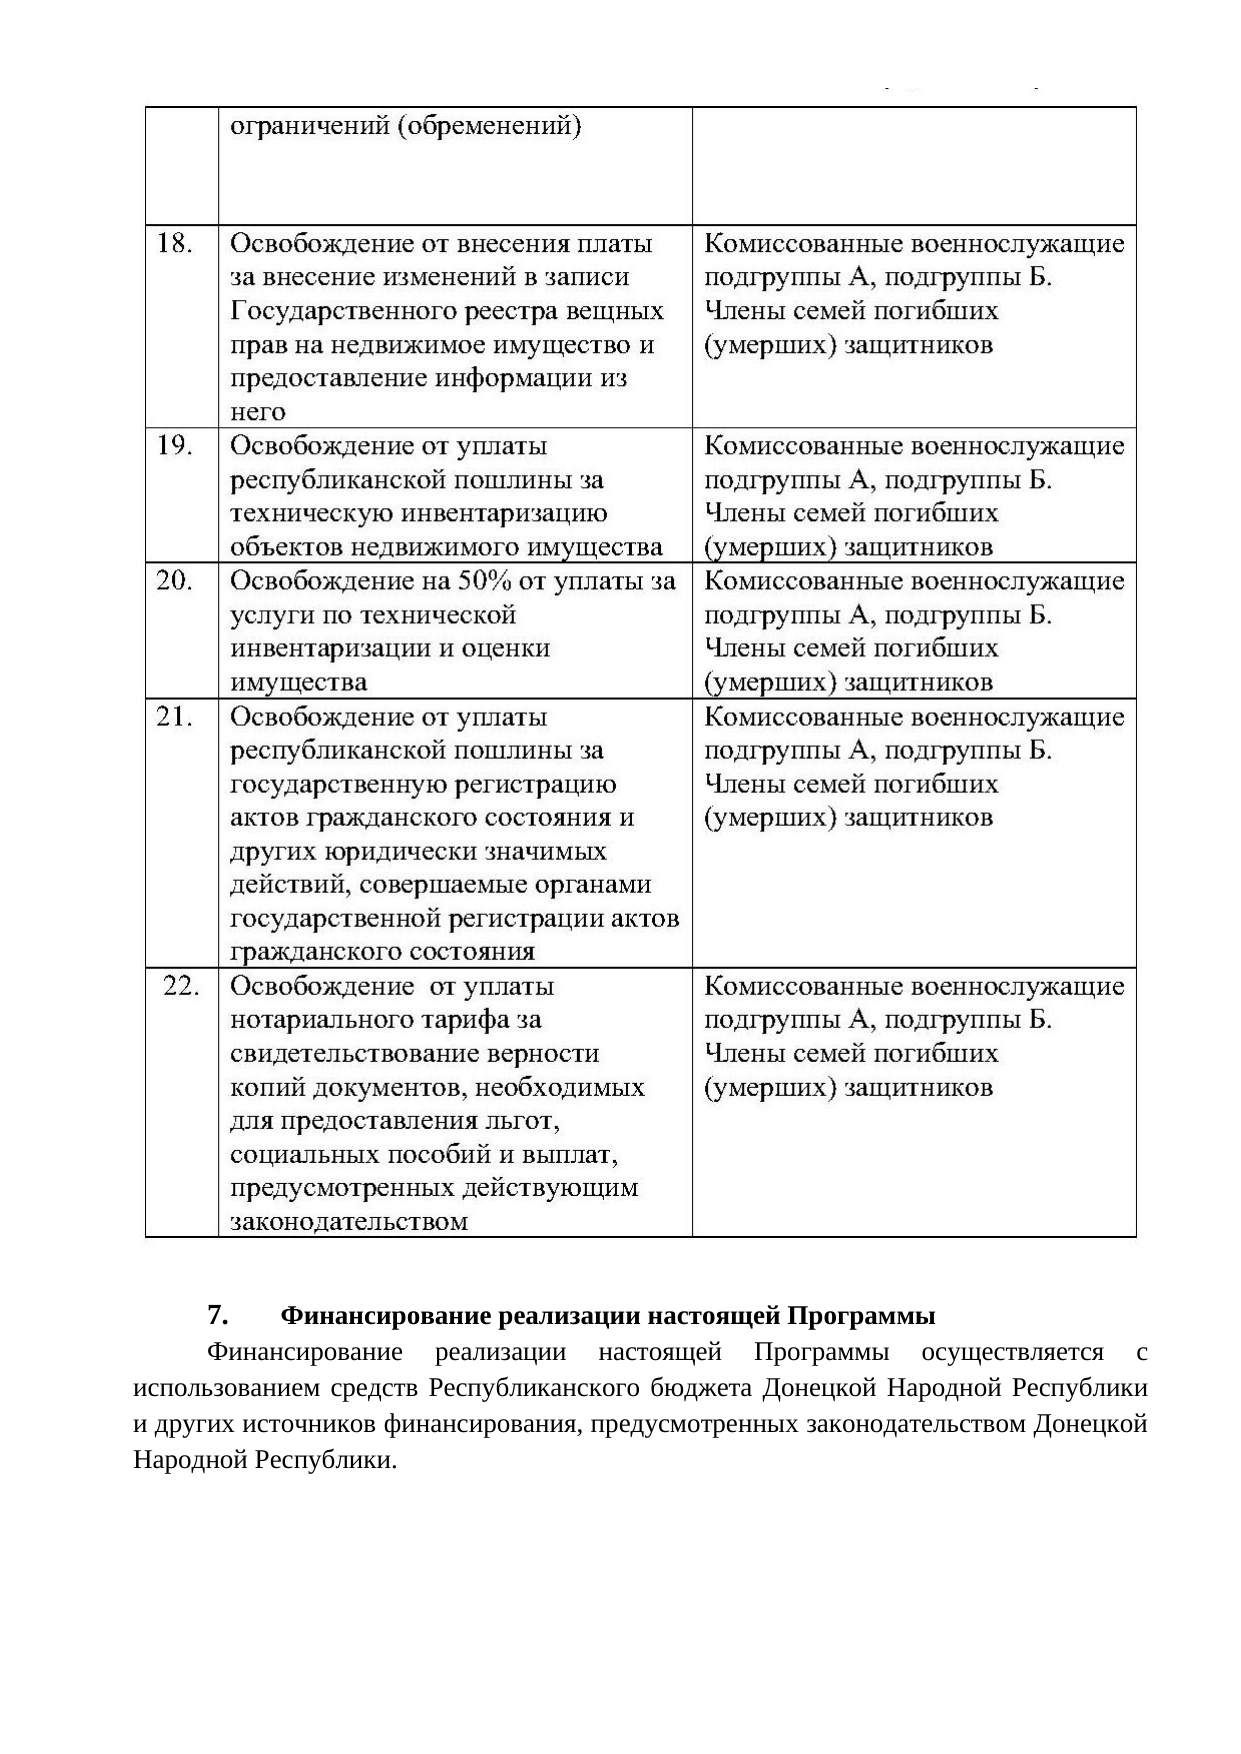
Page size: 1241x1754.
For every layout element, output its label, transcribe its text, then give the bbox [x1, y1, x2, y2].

text Финансирование реализации настоящей Программы осуществляется с использованием средств Республиканского бюджета Донецкой Народной Республики и других источников финансирования, предусмотренных законодательством Донецкой Народной Республики. [133, 1336, 1149, 1474]
picture [132, 88, 1157, 1255]
list Финансирование реализации настоящей Программы [133, 1297, 1149, 1331]
